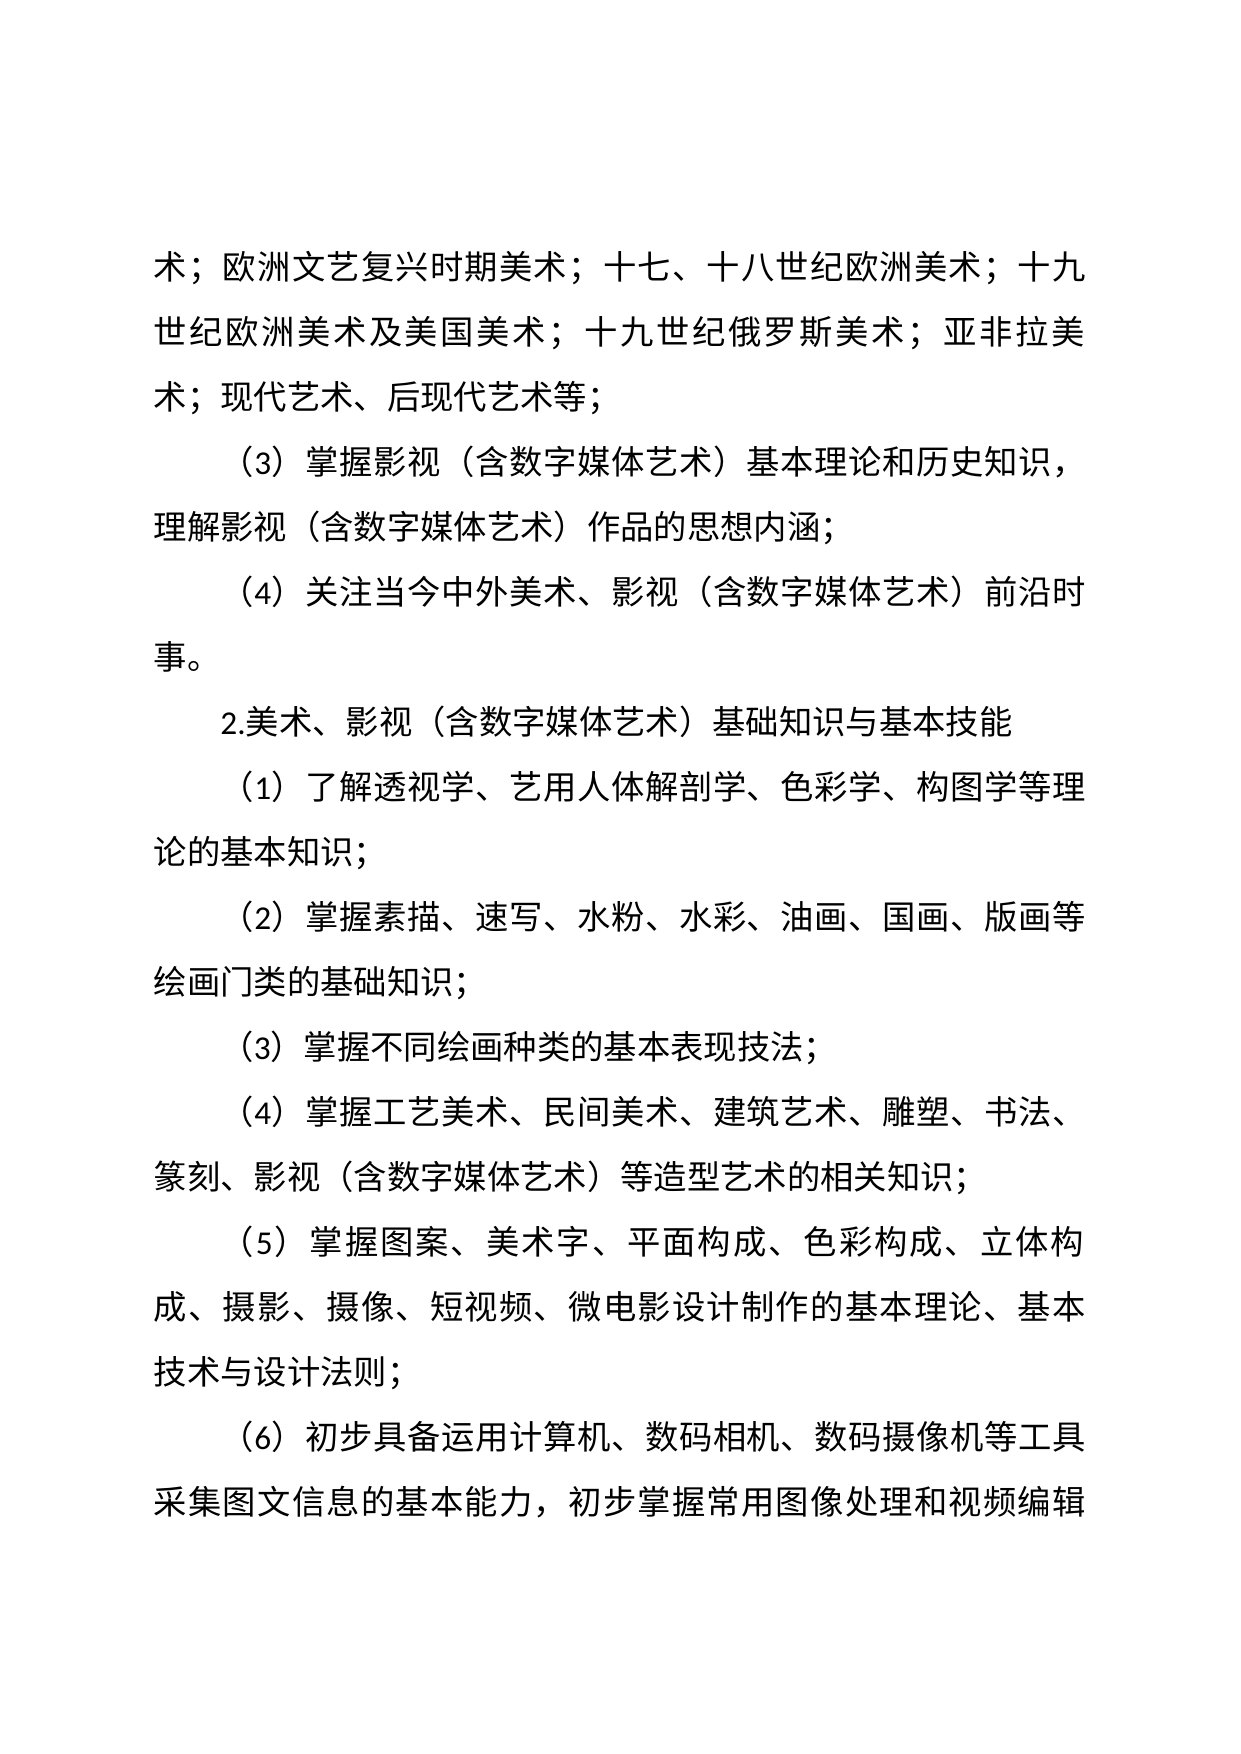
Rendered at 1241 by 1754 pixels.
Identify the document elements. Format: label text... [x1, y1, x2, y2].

text （4）关注当今中外美术、影视（含数字媒体艺术）前沿时事。 [153, 558, 1087, 688]
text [153, 1403, 1087, 1533]
text （5）掌握图案、美术字、平面构成、色彩构成、立体构成、摄影、摄像、短视频、微电影设计制作的基本理论、基本技术与设计法则； [153, 1208, 1087, 1403]
text 2.美术、影视（含数字媒体艺术）基础知识与基本技能 [153, 688, 1087, 753]
text （3）掌握影视（含数字媒体艺术）基本理论和历史知识，理解影视（含数字媒体艺术）作品的思想内涵； [153, 428, 1087, 558]
text （2）掌握素描、速写、水粉、水彩、油画、国画、版画等绘画门类的基础知识； [153, 883, 1087, 1013]
text （4）掌握工艺美术、民间美术、建筑艺术、雕塑、书法、篆刻、影视（含数字媒体艺术）等造型艺术的相关知识； [153, 1078, 1087, 1208]
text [153, 233, 1087, 428]
text （3）掌握不同绘画种类的基本表现技法； [153, 1013, 1087, 1078]
text （1）了解透视学、艺用人体解剖学、色彩学、构图学等理论的基本知识； [153, 753, 1087, 883]
